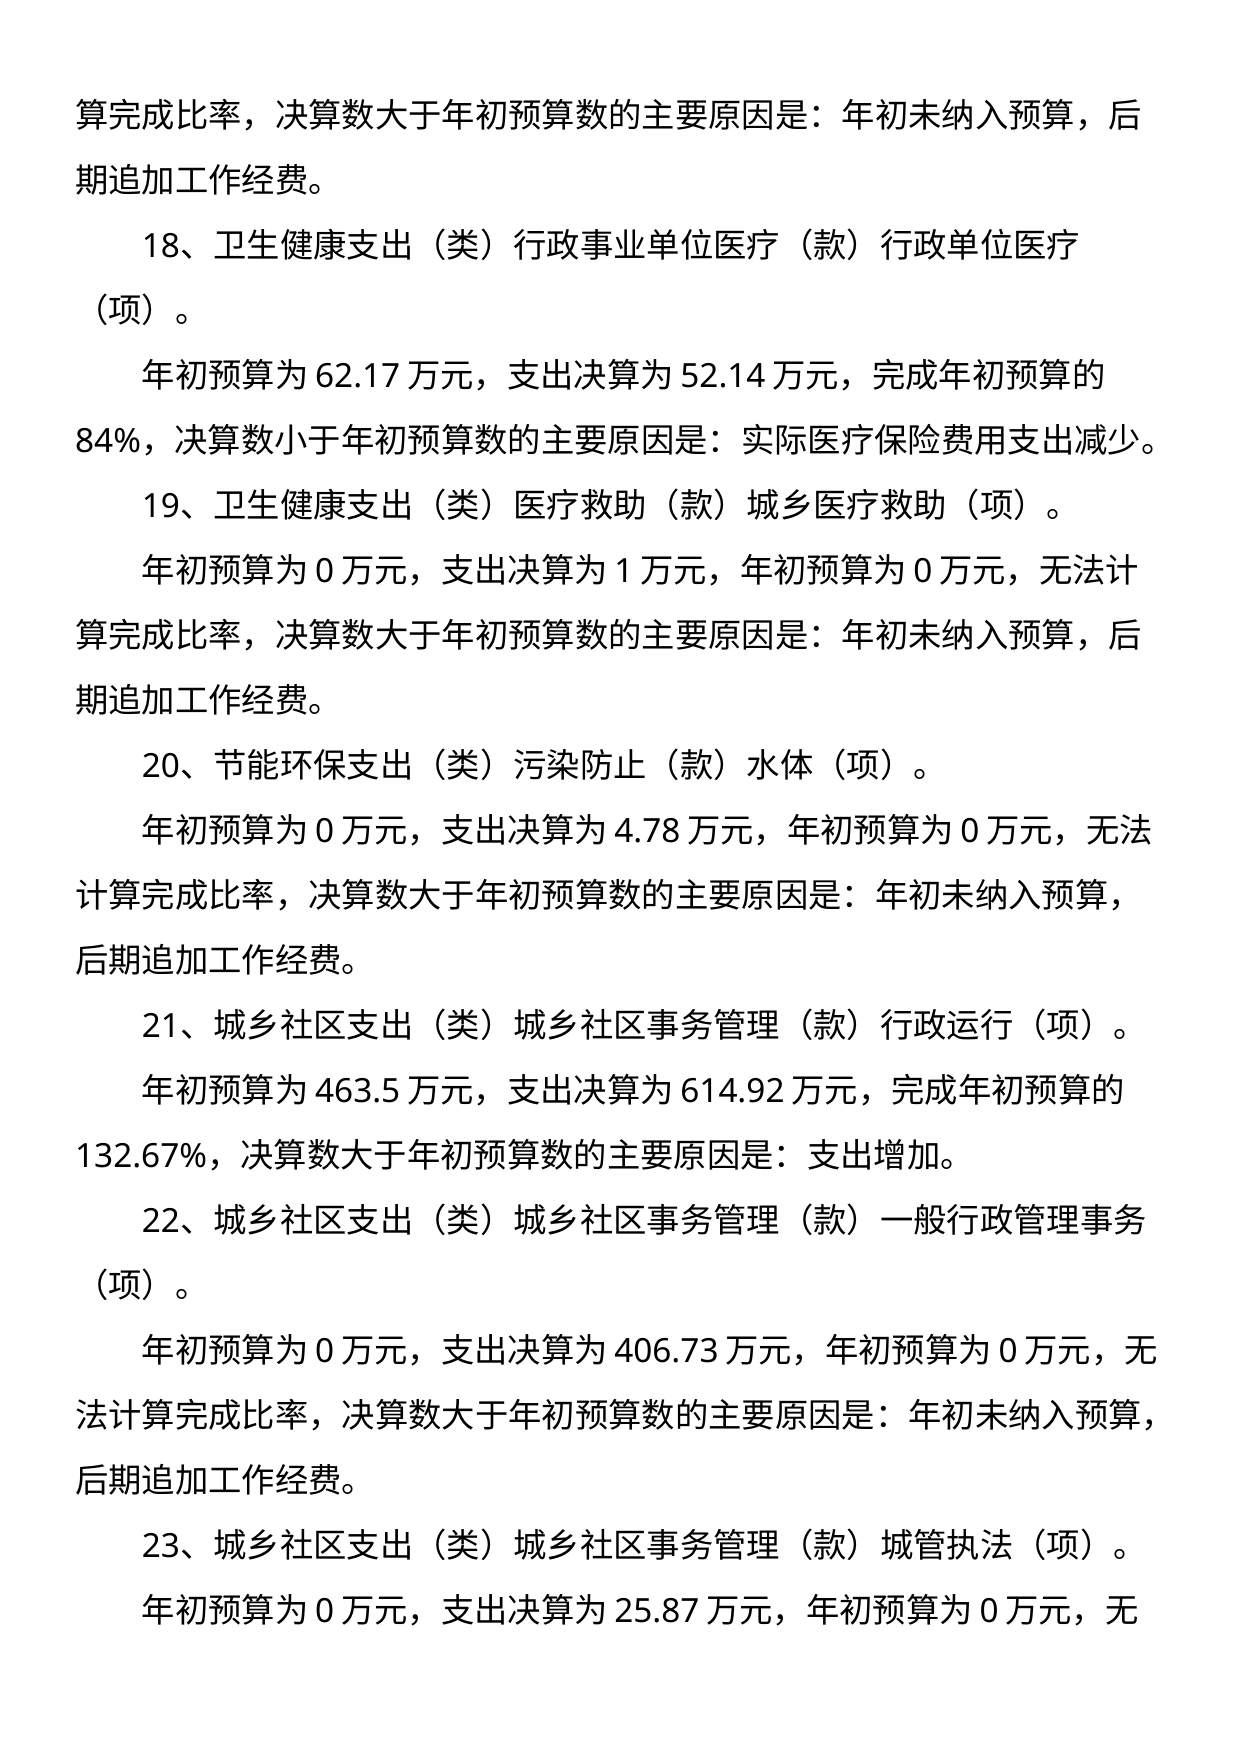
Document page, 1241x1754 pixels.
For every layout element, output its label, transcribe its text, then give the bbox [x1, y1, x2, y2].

text 23、城乡社区支出（类）城乡社区事务管理（款）城管执法（项）。 [75, 1511, 1165, 1576]
text 年初预算为463.5万元，支出决算为614.92万元，完成年初预算的132.67%，决算数大于年初预算数的主要原因是：支出增加。 [75, 1056, 1165, 1186]
text 18、卫生健康支出（类）行政事业单位医疗（款）行政单位医疗（项）。 [75, 211, 1165, 341]
text 年初预算为62.17万元，支出决算为52.14万元，完成年初预算的84%，决算数小于年初预算数的主要原因是：实际医疗保险费用支出减少。 [75, 341, 1165, 471]
text 年初预算为0万元，支出决算为1万元，年初预算为0万元，无法计算完成比率，决算数大于年初预算数的主要原因是：年初未纳入预算，后期追加工作经费。 [75, 536, 1165, 731]
text 22、城乡社区支出（类）城乡社区事务管理（款）一般行政管理事务（项）。 [75, 1186, 1165, 1316]
text 21、城乡社区支出（类）城乡社区事务管理（款）行政运行（项）。 [75, 991, 1165, 1056]
text 年初预算为0万元，支出决算为406.73万元，年初预算为0万元，无法计算完成比率，决算数大于年初预算数的主要原因是：年初未纳入预算，后期追加工作经费。 [75, 1316, 1165, 1511]
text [75, 1576, 1165, 1641]
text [75, 81, 1165, 211]
text 年初预算为0万元，支出决算为4.78万元，年初预算为0万元，无法计算完成比率，决算数大于年初预算数的主要原因是：年初未纳入预算，后期追加工作经费。 [75, 796, 1165, 991]
text 20、节能环保支出（类）污染防止（款）水体（项）。 [75, 731, 1165, 796]
text 19、卫生健康支出（类）医疗救助（款）城乡医疗救助（项）。 [75, 471, 1165, 536]
